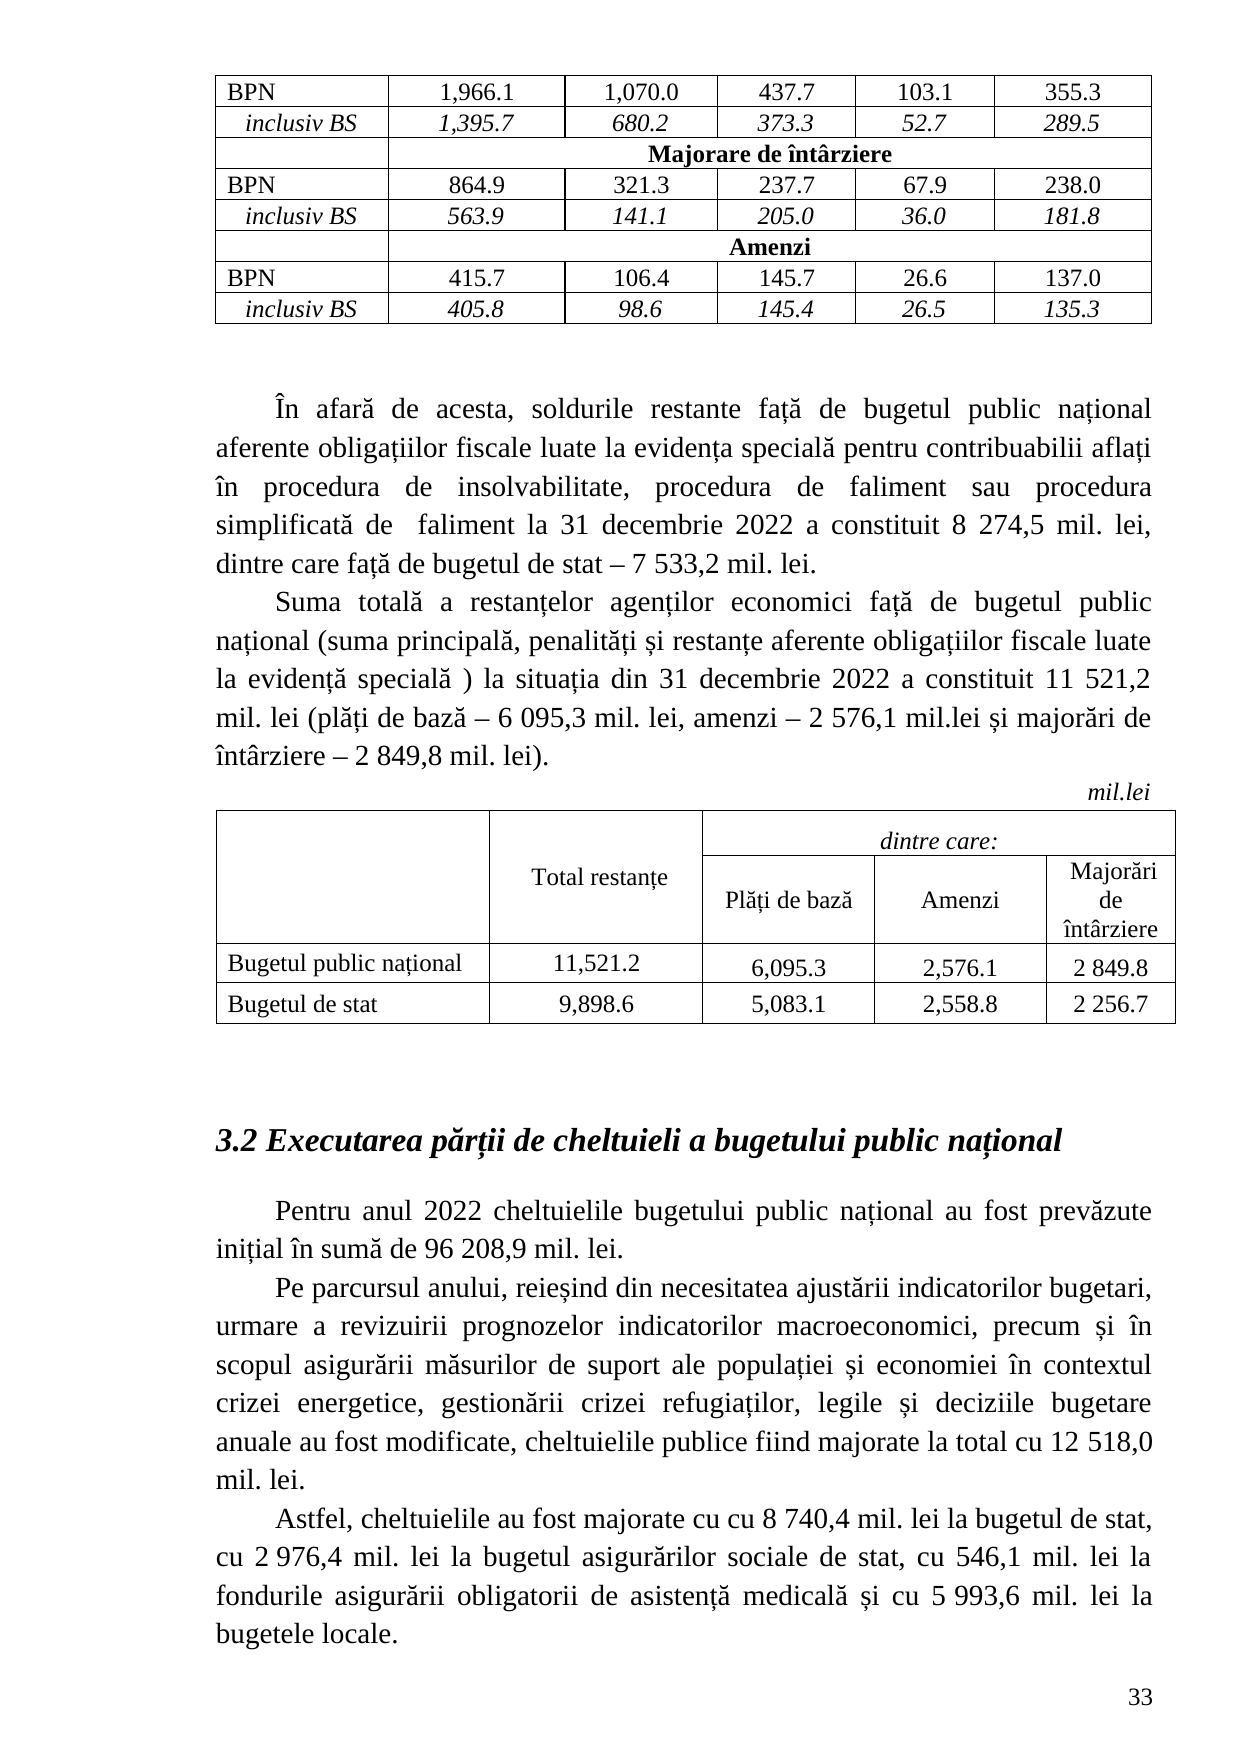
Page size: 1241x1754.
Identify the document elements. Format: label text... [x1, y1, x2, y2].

text Pentru anul 2022 cheltuielile bugetului public național au fost prevăzute inițial în sumă de 96 208,9 mil. lei. [216, 1193, 1153, 1265]
table_cell 26.5 [856, 293, 994, 323]
table_cell 864.9 [389, 169, 564, 199]
table_cell BPN [216, 169, 388, 199]
table_cell 1,070.0 [566, 76, 717, 106]
table_cell 67.9 [856, 169, 994, 199]
text mil.lei [216, 777, 1153, 806]
table_cell 181.8 [995, 200, 1151, 230]
table_cell 415.7 [389, 262, 564, 292]
table_cell 563.9 [389, 200, 564, 230]
table_cell 26.6 [856, 262, 994, 292]
table_cell 2 849.8 [1047, 944, 1175, 982]
table_cell Majorări de întârziere [1047, 856, 1175, 942]
table_cell Amenzi [875, 856, 1046, 942]
table_cell 1,966.1 [389, 76, 564, 106]
table_header Total restanțe [490, 811, 702, 942]
table_cell 145.4 [718, 293, 855, 323]
table_cell 2,558.8 [875, 983, 1046, 1023]
table_cell 321.3 [566, 169, 717, 199]
table_cell Amenzi [389, 231, 1151, 261]
table_cell 2,576.1 [875, 944, 1046, 982]
table_cell 2 256.7 [1047, 983, 1175, 1023]
table_cell 11,521.2 [490, 944, 702, 982]
table_cell 355.3 [995, 76, 1151, 106]
table_cell BPN [216, 262, 388, 292]
text Suma totală a restanțelor agenților economici față de bugetul public național (suma principală, penalități și restanțe aferente obligațiilor fiscale luate la evidență specială ) la situația din 31 decembrie 2022 a constituit 11 521,2 mil. lei (plăți de bază – 6 095,3 mil. lei, amenzi – 2 576,1 mil.lei și majorări de întârziere – 2 849,8 mil. lei). [216, 584, 1153, 772]
table_cell Plăți de bază [703, 856, 874, 942]
table_cell BPN [216, 76, 388, 106]
table_cell 52.7 [856, 107, 994, 137]
table_cell Bugetul public național [217, 944, 489, 982]
table_cell 6,095.3 [703, 944, 874, 982]
table_cell 106.4 [566, 262, 717, 292]
table_header [217, 811, 489, 942]
text Astfel, cheltuielile au fost majorate cu cu 8 740,4 mil. lei la bugetul de stat, cu 2 976,4 mil. lei la bugetul asigurărilor sociale de stat, cu 546,1 mil. lei la fondurile asigurării obligatorii de asistență medicală și cu 5 993,6 mil. lei la bugetele locale. [216, 1501, 1153, 1650]
table_cell 238.0 [995, 169, 1151, 199]
table_cell [216, 231, 388, 261]
text Pe parcursul anului, reieșind din necesitatea ajustării indicatorilor bugetari, urmare a revizuirii prognozelor indicatorilor macroeconomici, precum și în scopul asigurării măsurilor de suport ale populației și economiei în contextul crizei energetice, gestionării crizei refugiaților, legile și deciziile bugetare anuale au fost modificate, cheltuielile publice fiind majorate la total cu 12 518,0 mil. lei. [216, 1270, 1153, 1496]
table_cell Bugetul de stat [217, 983, 489, 1023]
table_cell 145.7 [718, 262, 855, 292]
table_cell 237.7 [718, 169, 855, 199]
table_cell 137.0 [995, 262, 1151, 292]
table_cell 289.5 [995, 107, 1151, 137]
subtitle 3.2 Executarea părții de cheltuieli a bugetului public național [216, 1120, 1141, 1158]
table_cell inclusiv BS [216, 293, 388, 323]
table_cell 36.0 [856, 200, 994, 230]
table_cell Majorare de întârziere [389, 138, 1151, 168]
table_cell 98.6 [566, 293, 717, 323]
table_cell inclusiv BS [216, 200, 388, 230]
table_header dintre care: [703, 811, 1175, 855]
table_cell 373.3 [718, 107, 855, 137]
table_cell 103.1 [856, 76, 994, 106]
table_cell 5,083.1 [703, 983, 874, 1023]
table_cell 437.7 [718, 76, 855, 106]
table_cell 405.8 [389, 293, 564, 323]
table_cell [216, 138, 388, 168]
table_cell 135.3 [995, 293, 1151, 323]
table_cell 205.0 [718, 200, 855, 230]
table_cell 141.1 [566, 200, 717, 230]
table_cell 1,395.7 [389, 107, 564, 137]
text În afară de acesta, soldurile restante față de bugetul public național aferente obligațiilor fiscale luate la evidența specială pentru contribuabilii aflați în procedura de insolvabilitate, procedura de faliment sau procedura simplificată de faliment la 31 decembrie 2022 a constituit 8 274,5 mil. lei, dintre care față de bugetul de stat – 7 533,2 mil. lei. [216, 392, 1153, 579]
table_cell 9,898.6 [490, 983, 702, 1023]
table_cell 680.2 [566, 107, 717, 137]
table_cell inclusiv BS [216, 107, 388, 137]
